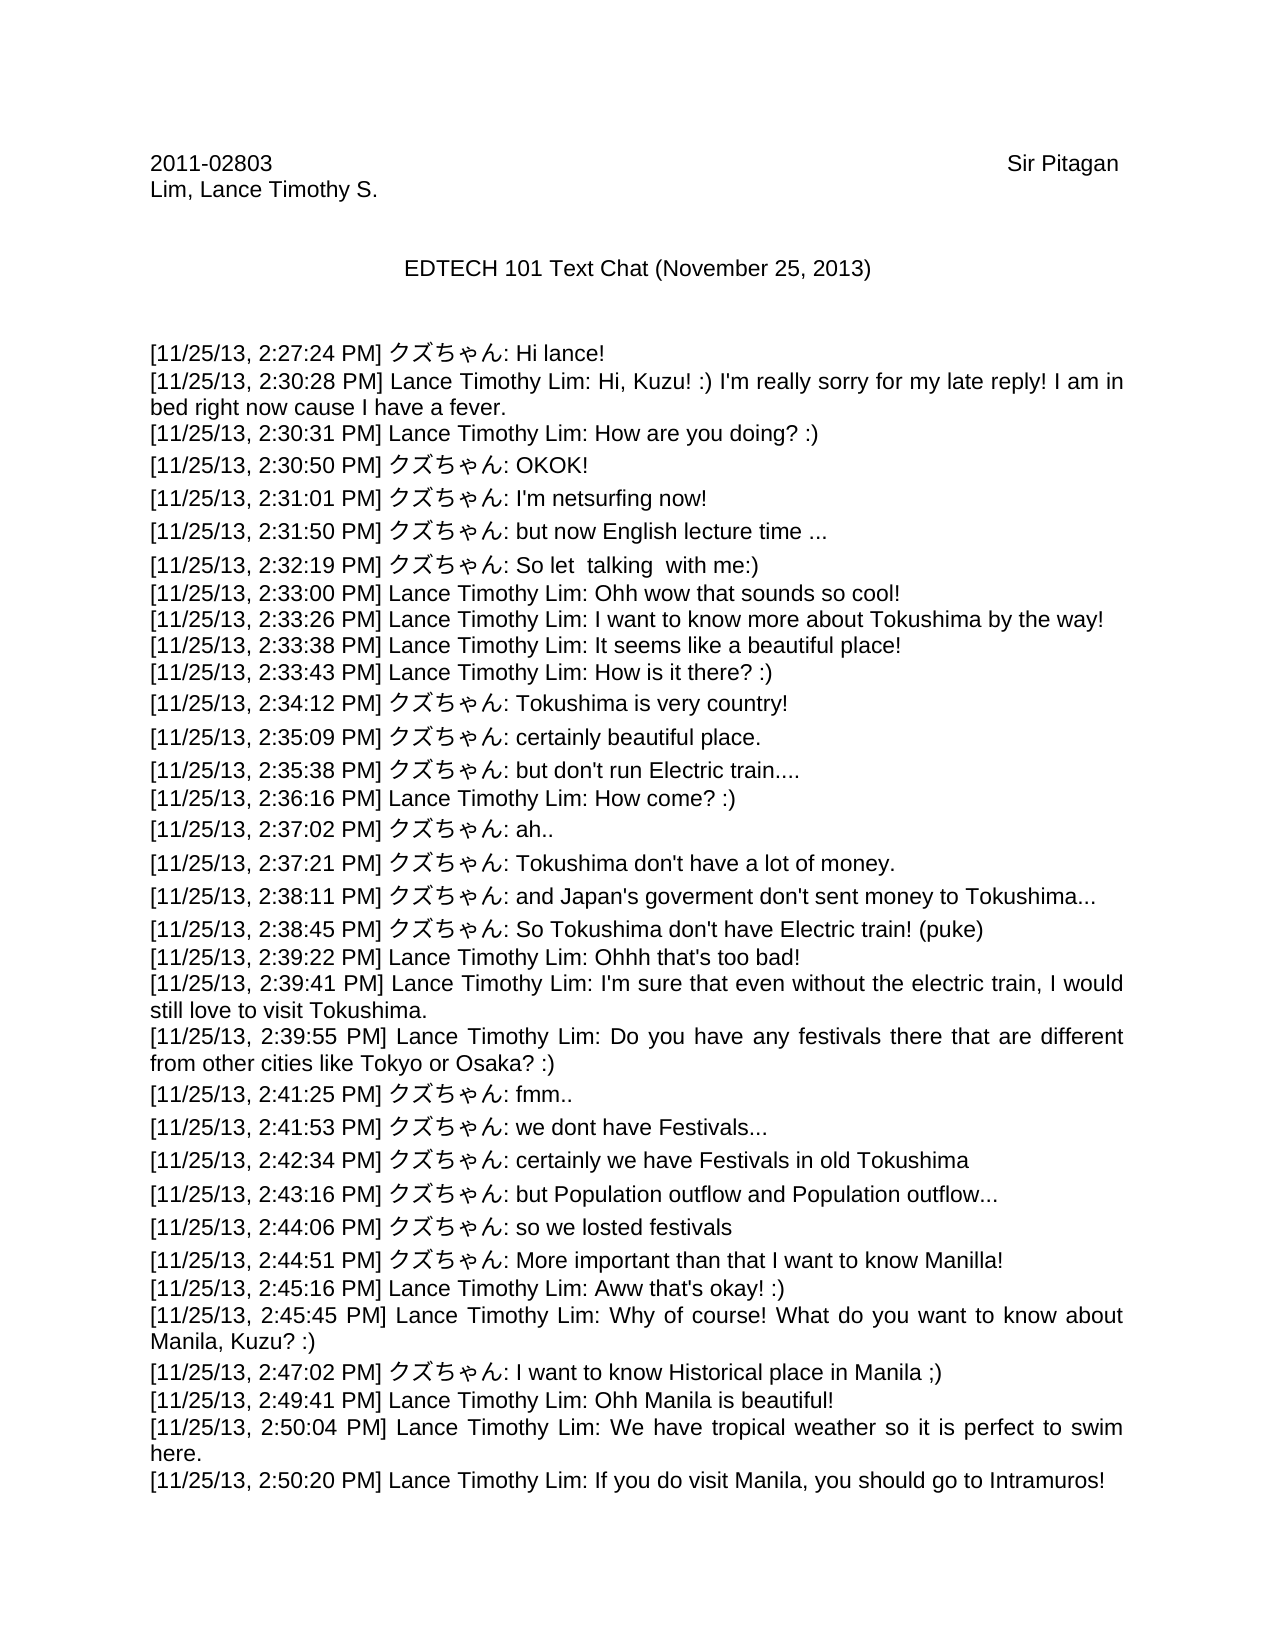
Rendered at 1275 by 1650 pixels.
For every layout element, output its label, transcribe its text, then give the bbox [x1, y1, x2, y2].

text [11/25/13, 2:30:28 PM] Lance Timothy Lim: Hi, Kuzu! :) I'm really sorry for my late reply! I am in bed right now cause I have a fever. [150, 368, 1125, 420]
text [11/25/13, 2:39:22 PM] Lance Timothy Lim: Ohhh that's too bad! [150, 944, 1125, 970]
text [11/25/13, 2:36:16 PM] Lance Timothy Lim: How come? :) [150, 785, 1125, 811]
text [11/25/13, 2:49:41 PM] Lance Timothy Lim: Ohh Manila is beautiful! [150, 1387, 1125, 1414]
text [11/25/13, 2:42:34 PM] クズちゃん: certainly we have Festivals in old Tokushima [150, 1142, 1125, 1176]
text [11/25/13, 2:31:50 PM] クズちゃん: but now English lecture time ... [150, 513, 1125, 546]
text [11/25/13, 2:35:38 PM] クズちゃん: but don't run Electric train.... [150, 752, 1125, 785]
text [11/25/13, 2:34:12 PM] クズちゃん: Tokushima is very country! [150, 685, 1125, 718]
text [11/25/13, 2:27:24 PM] クズちゃん: Hi lance! [150, 334, 1125, 368]
text [11/25/13, 2:30:31 PM] Lance Timothy Lim: How are you doing? :) [150, 420, 1125, 447]
text [11/25/13, 2:31:01 PM] クズちゃん: I'm netsurfing now! [150, 480, 1125, 513]
text [11/25/13, 2:44:06 PM] クズちゃん: so we losted festivals [150, 1209, 1125, 1242]
text [11/25/13, 2:41:53 PM] クズちゃん: we dont have Festivals... [150, 1109, 1125, 1142]
text [11/25/13, 2:37:21 PM] クズちゃん: Tokushima don't have a lot of money. [150, 844, 1125, 878]
text [11/25/13, 2:32:19 PM] クズちゃん: So let talking with me:) [150, 546, 1125, 580]
text [11/25/13, 2:33:26 PM] Lance Timothy Lim: I want to know more about Tokushima by the way! [150, 606, 1125, 632]
text [11/25/13, 2:45:45 PM] Lance Timothy Lim: Why of course! What do you want to know about Manila, Kuzu? :) [150, 1302, 1125, 1354]
text [11/25/13, 2:39:41 PM] Lance Timothy Lim: I'm sure that even without the electric train, I would still love to visit Tokushima. [150, 970, 1125, 1023]
text [11/25/13, 2:50:04 PM] Lance Timothy Lim: We have tropical weather so it is perfect to swim here. [150, 1414, 1125, 1467]
text [11/25/13, 2:39:55 PM] Lance Timothy Lim: Do you have any festivals there that are different from other cities like Tokyo or Osaka? :) [150, 1023, 1125, 1076]
text [11/25/13, 2:33:43 PM] Lance Timothy Lim: How is it there? :) [150, 659, 1125, 685]
text [11/25/13, 2:33:38 PM] Lance Timothy Lim: It seems like a beautiful place! [150, 632, 1125, 659]
text EDTECH 101 Text Chat (November 25, 2013) [150, 255, 1125, 282]
text [11/25/13, 2:30:50 PM] クズちゃん: OKOK! [150, 447, 1125, 480]
text [11/25/13, 2:38:11 PM] クズちゃん: and Japan's goverment don't sent money to Tokushima... [150, 878, 1125, 911]
text Lim, Lance Timothy S. [150, 176, 1125, 203]
text [11/25/13, 2:47:02 PM] クズちゃん: I want to know Historical place in Manila ;) [150, 1354, 1125, 1387]
text [11/25/13, 2:41:25 PM] クズちゃん: fmm.. [150, 1076, 1125, 1109]
text [11/25/13, 2:45:16 PM] Lance Timothy Lim: Aww that's okay! :) [150, 1275, 1125, 1302]
text [11/25/13, 2:44:51 PM] クズちゃん: More important than that I want to know Manilla! [150, 1242, 1125, 1275]
text [11/25/13, 2:38:45 PM] クズちゃん: So Tokushima don't have Electric train! (puke) [150, 911, 1125, 944]
text [11/25/13, 2:37:02 PM] クズちゃん: ah.. [150, 811, 1125, 844]
text [11/25/13, 2:33:00 PM] Lance Timothy Lim: Ohh wow that sounds so cool! [150, 580, 1125, 606]
text [11/25/13, 2:43:16 PM] クズちゃん: but Population outflow and Population outflow... [150, 1176, 1125, 1209]
text [11/25/13, 2:50:20 PM] Lance Timothy Lim: If you do visit Manila, you should go to Intramuros! [150, 1467, 1125, 1493]
text [11/25/13, 2:35:09 PM] クズちゃん: certainly beautiful place. [150, 718, 1125, 752]
text 2011-02803 Sir Pitagan [150, 150, 1125, 176]
